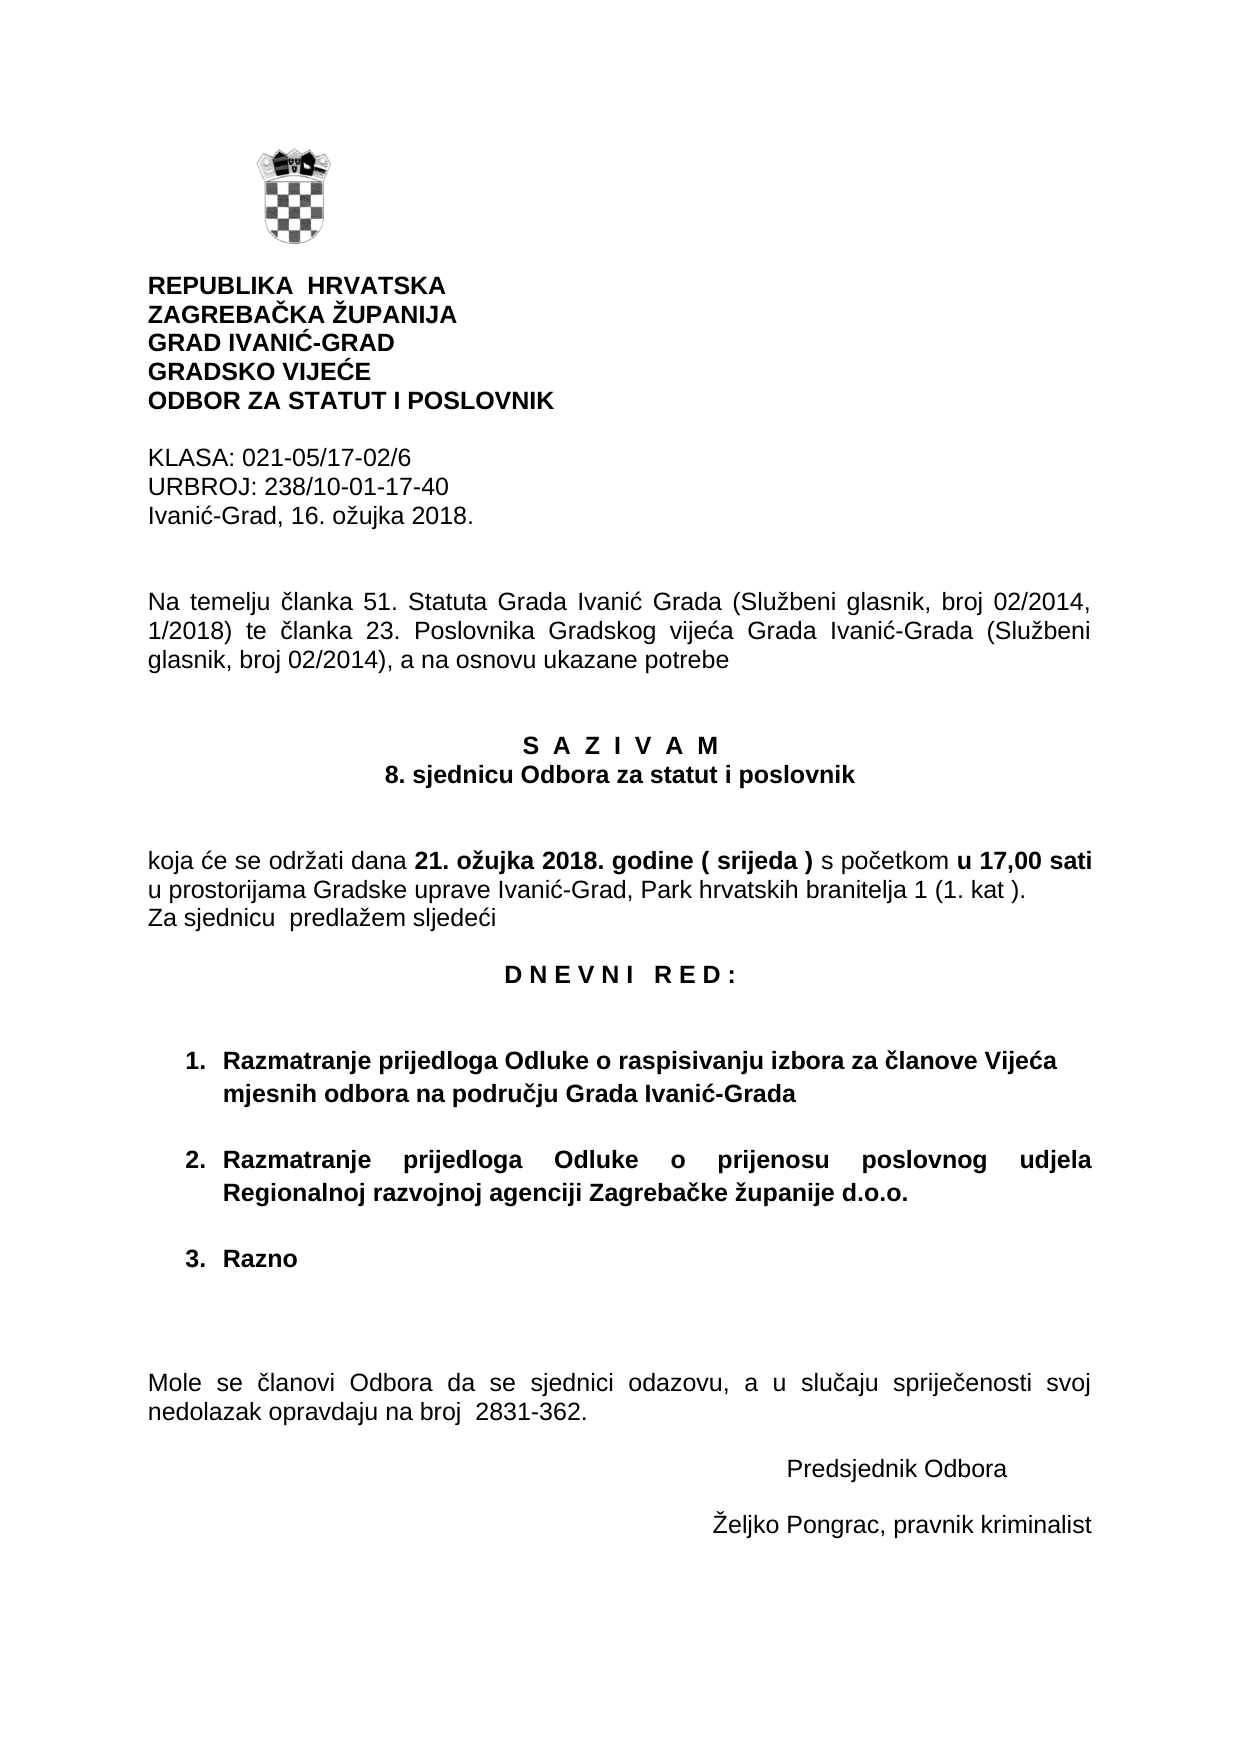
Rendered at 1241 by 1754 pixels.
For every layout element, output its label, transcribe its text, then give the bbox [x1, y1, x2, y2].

text KLASA: 021-05/17-02/6 [148, 443, 1093, 472]
text GRADSKO VIJEĆE [148, 357, 1093, 386]
text koja će se održati dana 21. ožujka 2018. godine ( srijeda ) s početkom u 17,00 sati u prostorijama Gradske uprave Ivanić-Grad, Park hrvatskih branitelja 1 (1. kat ). [148, 846, 1093, 903]
text ODBOR ZA STATUT I POSLOVNIK [148, 386, 1093, 414]
list Razmatranje prijedloga Odluke o prijenosu poslovnog udjela Regionalnoj razvojnoj agenciji Zagrebačke županije d.o.o. [185, 1145, 1093, 1207]
text REPUBLIKA HRVATSKA [148, 271, 1093, 299]
list Razno [185, 1244, 1093, 1273]
text ZAGREBAČKA ŽUPANIJA [148, 299, 1093, 328]
text Mole se članovi Odbora da se sjednici odazovu, a u slučaju spriječenosti svoj nedolazak opravdaju na broj 2831-362. [148, 1368, 1093, 1426]
text Ivanić-Grad, 16. ožujka 2018. [148, 501, 1093, 529]
text URBROJ: 238/10-01-17-40 [148, 472, 1093, 501]
text 8. sjednicu Odbora za statut i poslovnik [148, 759, 1093, 788]
text S A Z I V A M [148, 731, 1093, 759]
text D N E V N I R E D : [148, 960, 1093, 989]
picture [256, 147, 332, 245]
text Na temelju članka 51. Statuta Grada Ivanić Grada (Službeni glasnik, broj 02/2014, 1/2018) te članka 23. Poslovnika Gradskog vijeća Grada Ivanić-Grada (Službeni glasnik, broj 02/2014), a na osnovu ukazane potrebe [148, 587, 1093, 673]
list Razmatranje prijedloga Odluke o raspisivanju izbora za članove Vijeća mjesnih odbora na području Grada Ivanić-Grada [185, 1046, 1093, 1108]
text GRAD IVANIĆ-GRAD [148, 328, 1093, 357]
text Za sjednicu predlažem sljedeći [148, 903, 1093, 932]
text Željko Pongrac, pravnik kriminalist [148, 1510, 1093, 1539]
text Predsjednik Odbora [148, 1453, 1093, 1482]
